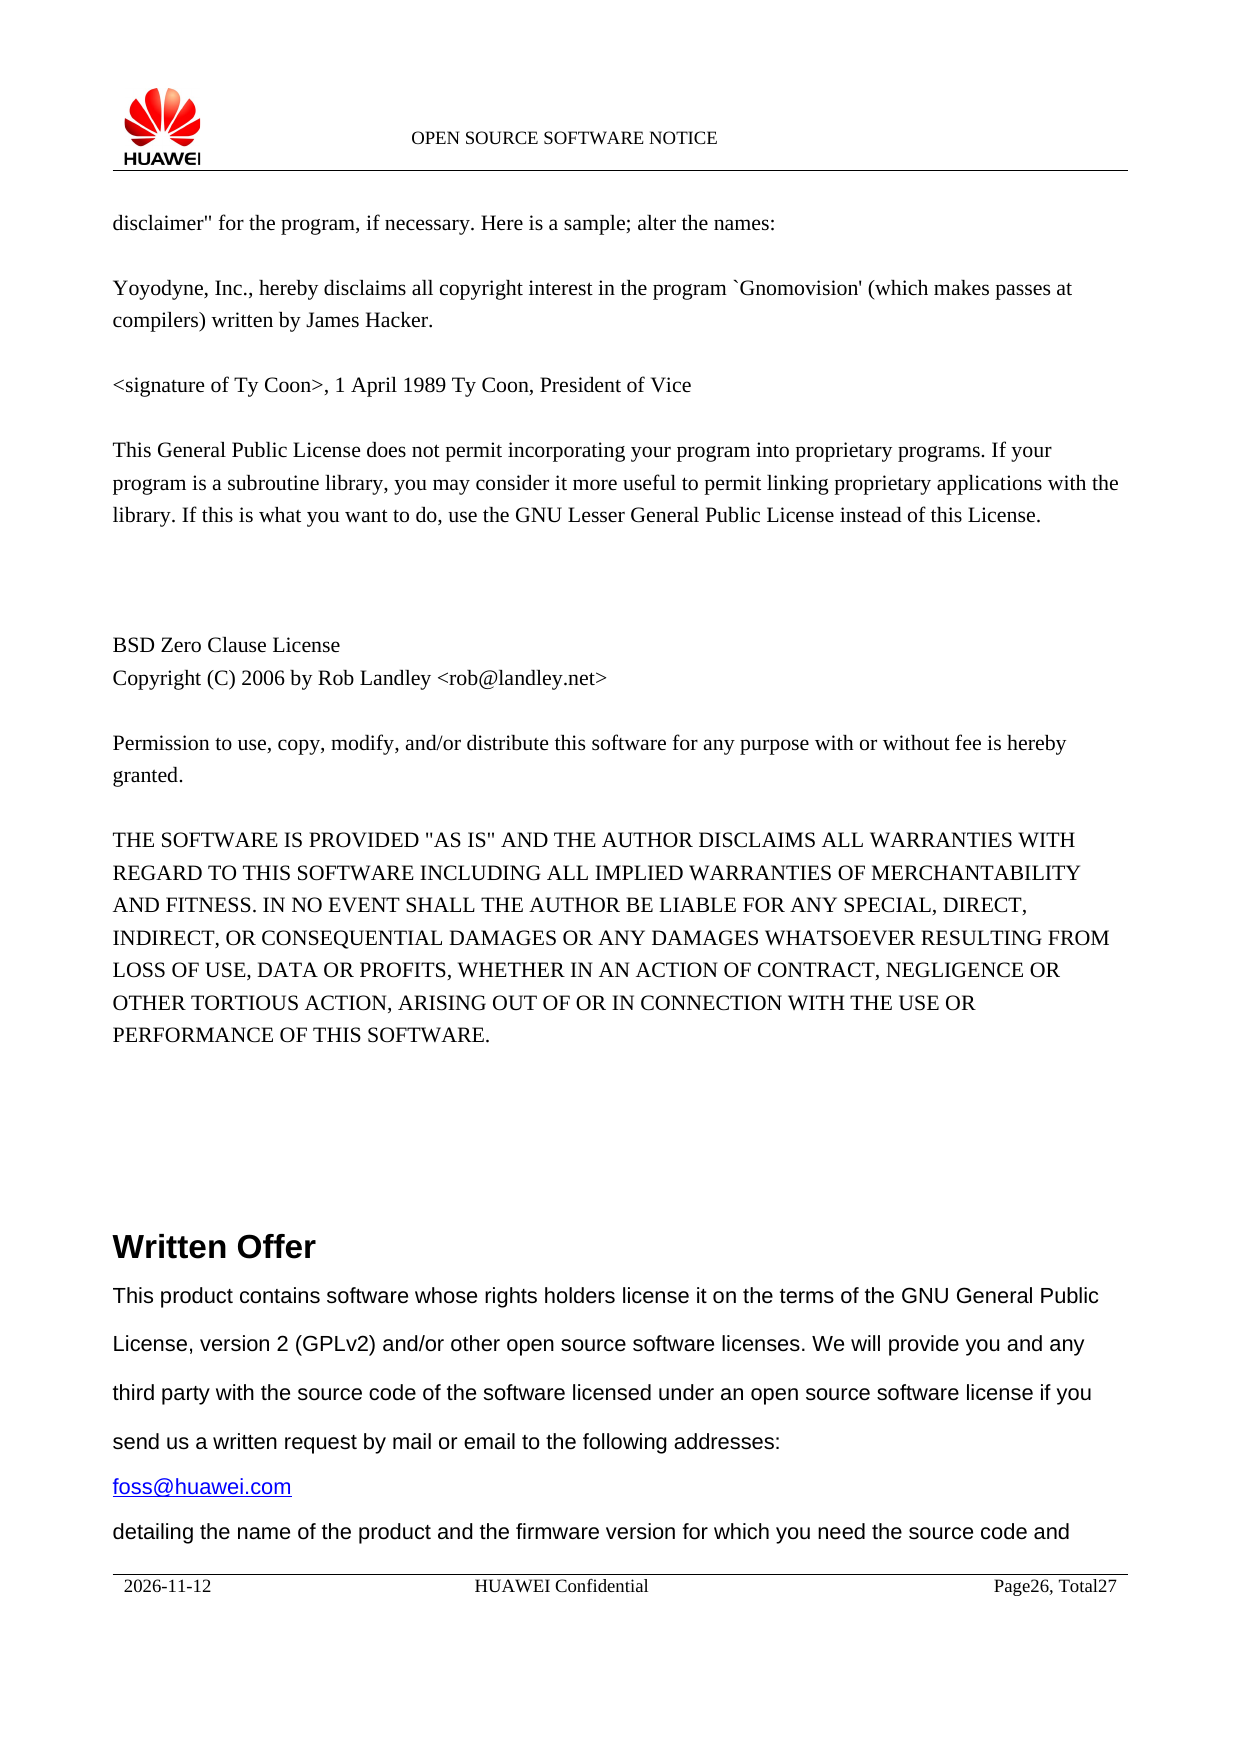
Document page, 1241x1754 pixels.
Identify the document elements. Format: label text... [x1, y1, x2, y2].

picture [124, 88, 201, 165]
text Written Offer [112, 1214, 1128, 1279]
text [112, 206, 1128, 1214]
text foss@huawei.com [112, 1470, 1128, 1503]
text detailing the name of the product and the firmware version for which you need the source code and indicating how we can contact you. [112, 1515, 1128, 1548]
text This product contains software whose rights holders license it on the terms of the GNU General Public License, version 2 (GPLv2) and/or other open source software licenses. We will provide you and any third party with the source code of the software licensed under an open source software license if you send us a written request by mail or email to the following addresses: [112, 1279, 1128, 1458]
